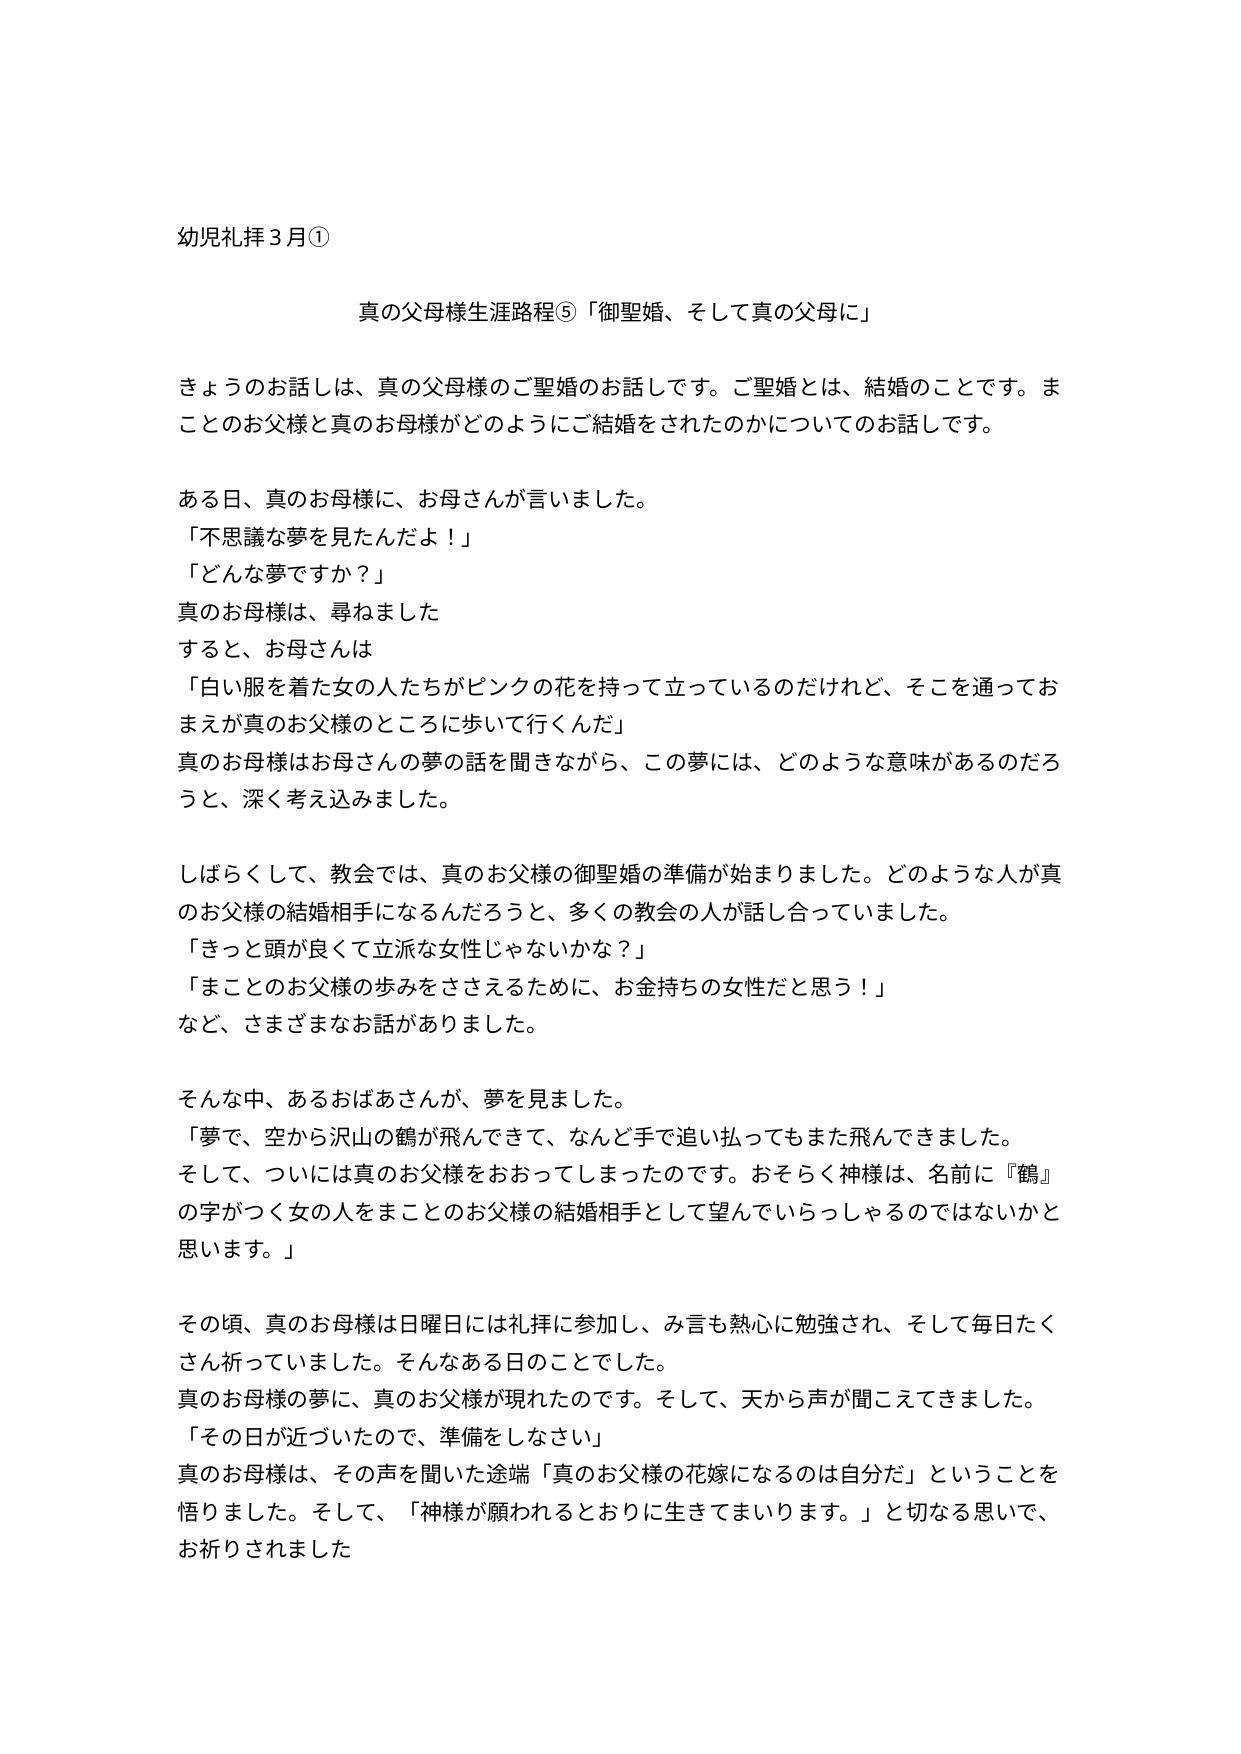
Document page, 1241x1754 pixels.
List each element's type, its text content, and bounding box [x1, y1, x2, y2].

text 真のお母様の夢に、真のお父様が現れたのです。そして、天から声が聞こえてきました。 [177, 1379, 1063, 1417]
text 真のお母様は、その声を聞いた途端「真のお父様の花嫁になるのは自分だ」ということを悟りました。そして、「神様が願われるとおりに生きてまいります。」と切なる思いで、お祈りされました [177, 1454, 1063, 1567]
text 「夢で、空から沢山の鶴が飛んできて、なんど手で追い払ってもまた飛んできました。 [177, 1117, 1063, 1154]
text きょうのお話しは、真の父母様のご聖婚のお話しです。ご聖婚とは、結婚のことです。まことのお父様と真のお母様がどのようにご結婚をされたのかについてのお話しです。 [177, 367, 1063, 442]
text 「その日が近づいたので、準備をしなさい」 [177, 1417, 1063, 1454]
text 真のお母様は、尋ねました [177, 592, 1063, 629]
text ある日、真のお母様に、お母さんが言いました。 [177, 479, 1063, 517]
text 真のお母様はお母さんの夢の話を聞きながら、この夢には、どのような意味があるのだろうと、深く考え込みました。 [177, 742, 1063, 817]
text 「どんな夢ですか？」 [177, 554, 1063, 592]
text 「白い服を着た女の人たちがピンクの花を持って立っているのだけれど、そこを通っておまえが真のお父様のところに歩いて行くんだ」 [177, 667, 1063, 742]
text など、さまざまなお話がありました。 [177, 1004, 1063, 1042]
text すると、お母さんは [177, 629, 1063, 667]
text 「不思議な夢を見たんだよ！」 [177, 517, 1063, 554]
text 「きっと頭が良くて立派な女性じゃないかな？」 [177, 929, 1063, 967]
text そして、ついには真のお父様をおおってしまったのです。おそらく神様は、名前に『鶴』の字がつく女の人をまことのお父様の結婚相手として望んでいらっしゃるのではないかと思います。」 [177, 1154, 1063, 1267]
text その頃、真のお母様は日曜日には礼拝に参加し、み言も熱心に勉強され、そして毎日たくさん祈っていました。そんなある日のことでした。 [177, 1304, 1063, 1379]
text 幼児礼拝3月① [177, 217, 1063, 254]
text 「まことのお父様の歩みをささえるために、お金持ちの女性だと思う！」 [177, 967, 1063, 1004]
text しばらくして、教会では、真のお父様の御聖婚の準備が始まりました。どのような人が真のお父様の結婚相手になるんだろうと、多くの教会の人が話し合っていました。 [177, 854, 1063, 929]
text 真の父母様生涯路程⑤「御聖婚、そして真の父母に」 [177, 292, 1063, 329]
text そんな中、あるおばあさんが、夢を見ました。 [177, 1079, 1063, 1117]
